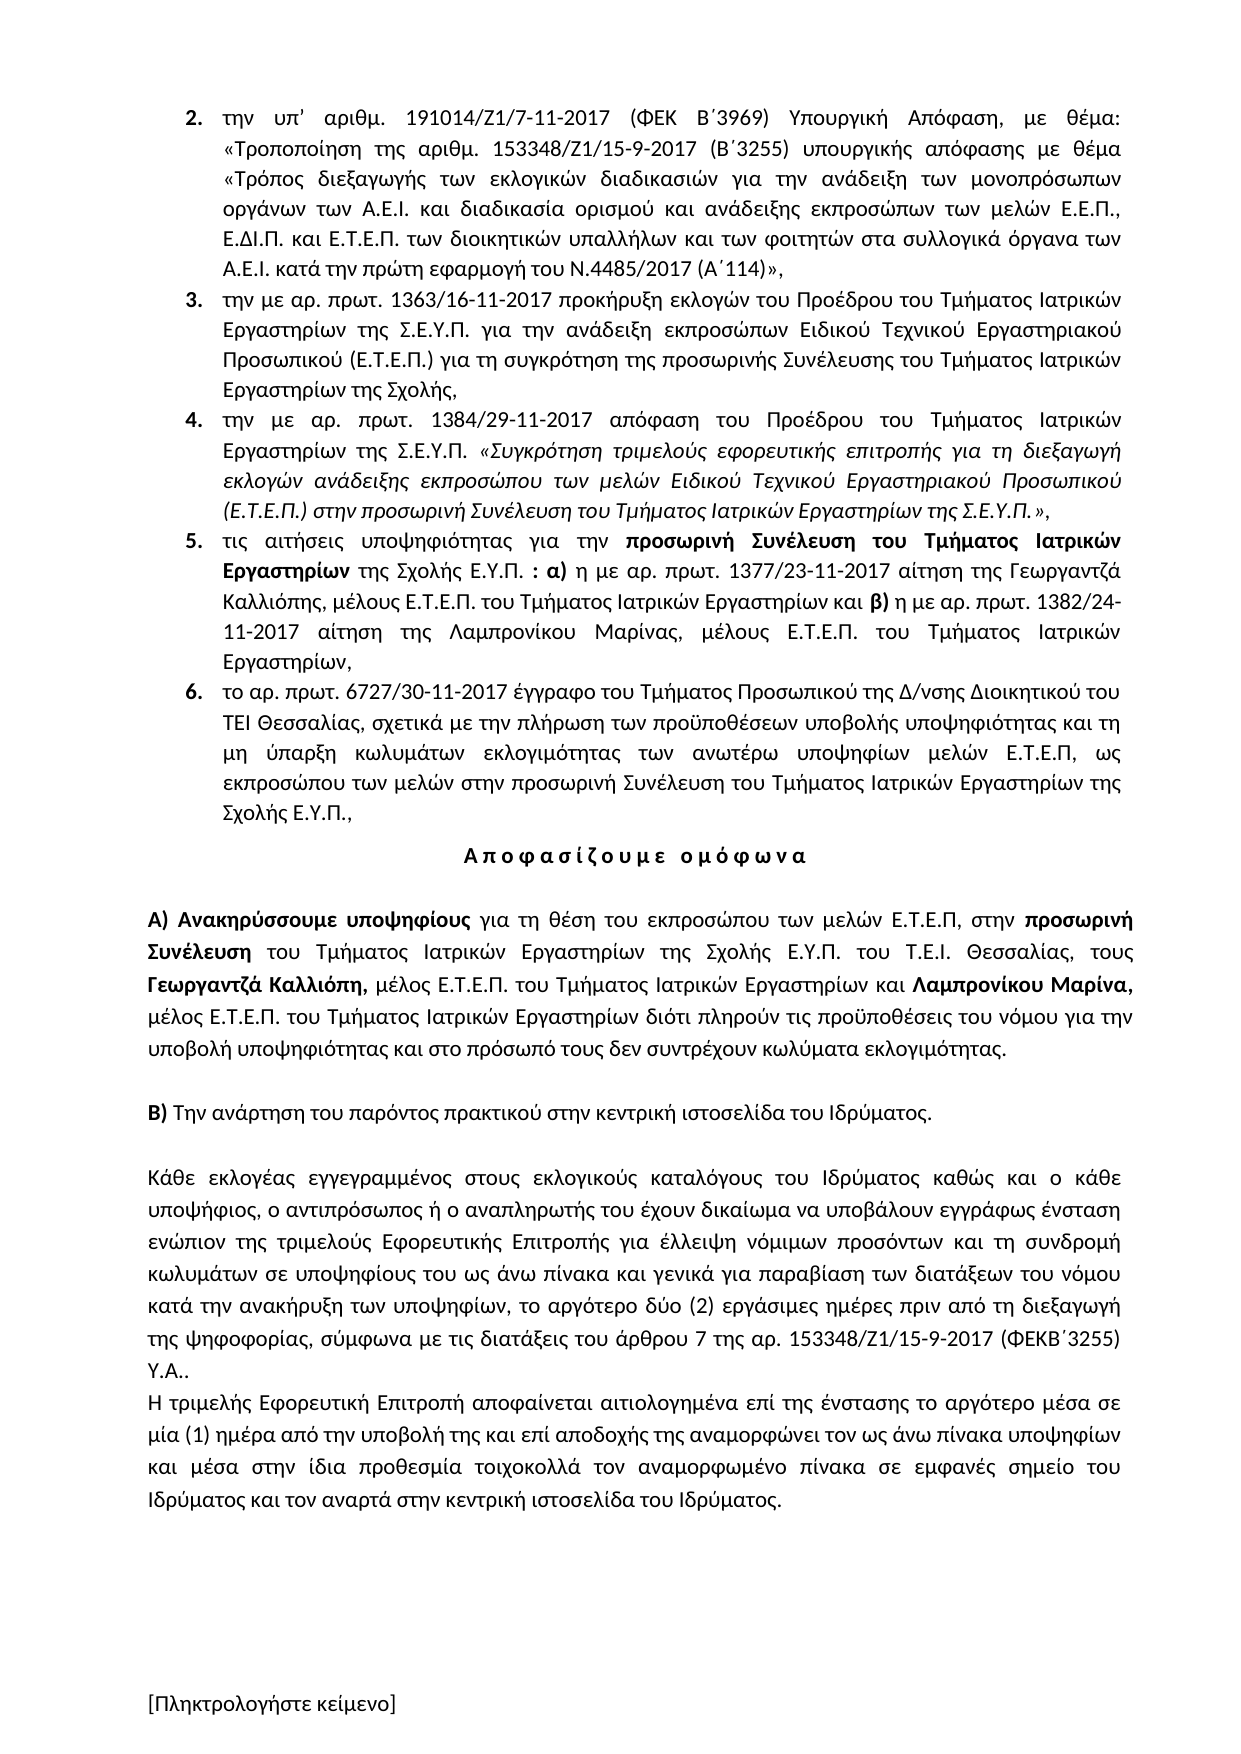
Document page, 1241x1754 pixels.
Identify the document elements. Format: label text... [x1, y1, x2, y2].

list τις αιτήσεις υποψηφιότητας για την προσωρινή Συνέλευση του Τμήματος Ιατρικών Εργαστηρίων της Σχολής Ε.Υ.Π. : α) η με αρ. πρωτ. 1377/23-11-2017 αίτηση της Γεωργαντζά Καλλιόπης, μέλους Ε.Τ.Ε.Π. του Τμήματος Ιατρικών Εργαστηρίων και β) η με αρ. πρωτ. 1382/24-11-2017 αίτηση της Λαμπρονίκου Μαρίνας, μέλους Ε.Τ.Ε.Π. του Τμήματος Ιατρικών Εργαστηρίων, [185, 526, 1122, 675]
list την υπ’ αριθμ. 191014/Ζ1/7-11-2017 (ΦΕΚ Β΄3969) Υπουργική Απόφαση, με θέμα: «Τροποποίηση της αριθμ. 153348/Ζ1/15-9-2017 (Β΄3255) υπουργικής απόφασης με θέμα «Τρόπος διεξαγωγής των εκλογικών διαδικασιών για την ανάδειξη των μονοπρόσωπων οργάνων των Α.Ε.Ι. και διαδικασία ορισμού και ανάδειξης εκπροσώπων των μελών Ε.Ε.Π., Ε.ΔΙ.Π. και Ε.Τ.Ε.Π. των διοικητικών υπαλλήλων και των φοιτητών στα συλλογικά όργανα των Α.Ε.Ι. κατά την πρώτη εφαρμογή του Ν.4485/2017 (Α΄114)», [185, 103, 1122, 282]
list την με αρ. πρωτ. 1384/29-11-2017 απόφαση του Προέδρου του Τμήματος Ιατρικών Εργαστηρίων της Σ.Ε.Υ.Π. «Συγκρότηση τριμελούς εφορευτικής επιτροπής για τη διεξαγωγή εκλογών ανάδειξης εκπροσώπου των μελών Ειδικού Τεχνικού Εργαστηριακού Προσωπικού (Ε.Τ.Ε.Π.) στην προσωρινή Συνέλευση του Τμήματος Ιατρικών Εργαστηρίων της Σ.Ε.Υ.Π.», [185, 406, 1122, 524]
list Κάθε εκλογέας εγγεγραμμένος στους εκλογικούς καταλόγους του Ιδρύματος καθώς και ο κάθε υποψήφιος, ο αντιπρόσωπος ή ο αναπληρωτής του έχουν δικαίωμα να υποβάλουν εγγράφως ένσταση ενώπιον της τριμελούς Εφορευτικής Επιτροπής για έλλειψη νόμιμων προσόντων και τη συνδρομή κωλυμάτων σε υποψηφίους του ως άνω πίνακα και γενικά για παραβίαση των διατάξεων του νόμου κατά την ανακήρυξη των υποψηφίων, το αργότερο δύο (2) εργάσιμες ημέρες πριν από τη διεξαγωγή της ψηφοφορίας, σύμφωνα με τις διατάξεις του άρθρου 7 της αρ. 153348/Ζ1/15-9-2017 (ΦΕΚΒ΄3255) Υ.Α.. [148, 1163, 1122, 1384]
list την με αρ. πρωτ. 1363/16-11-2017 προκήρυξη εκλογών του Προέδρου του Τμήματος Ιατρικών Εργαστηρίων της Σ.Ε.Υ.Π. για την ανάδειξη εκπροσώπων Ειδικού Τεχνικού Εργαστηριακού Προσωπικού (Ε.Τ.Ε.Π.) για τη συγκρότηση της προσωρινής Συνέλευσης του Τμήματος Ιατρικών Εργαστηρίων της Σχολής, [185, 285, 1122, 403]
list το αρ. πρωτ. 6727/30-11-2017 έγγραφο του Τμήματος Προσωπικού της Δ/νσης Διοικητικού του ΤΕΙ Θεσσαλίας, σχετικά με την πλήρωση των προϋποθέσεων υποβολής υποψηφιότητας και τη μη ύπαρξη κωλυμάτων εκλογιμότητας των ανωτέρω υποψηφίων μελών Ε.Τ.Ε.Π, ως εκπροσώπου των μελών στην προσωρινή Συνέλευση του Τμήματος Ιατρικών Εργαστηρίων της Σχολής Ε.Υ.Π., [185, 677, 1122, 826]
list Β) Την ανάρτηση του παρόντος πρακτικού στην κεντρική ιστοσελίδα του Ιδρύματος. [148, 1098, 1122, 1126]
text Α) Ανακηρύσσουμε υποψηφίους για τη θέση του εκπροσώπου των μελών Ε.Τ.Ε.Π, στην προσωρινή Συνέλευση του Τμήματος Ιατρικών Εργαστηρίων της Σχολής Ε.Υ.Π. του Τ.Ε.Ι. Θεσσαλίας, τους Γεωργαντζά Καλλιόπη, μέλος Ε.Τ.Ε.Π. του Τμήματος Ιατρικών Εργαστηρίων και Λαμπρονίκου Μαρίνα, μέλος Ε.Τ.Ε.Π. του Τμήματος Ιατρικών Εργαστηρίων διότι πληρούν τις προϋποθέσεις του νόμου για την υποβολή υποψηφιότητας και στο πρόσωπό τους δεν συντρέχουν κωλύματα εκλογιμότητας. [148, 905, 1133, 1062]
text Α π ο φ α σ ί ζ ο υ μ ε ο μ ό φ ω ν α [148, 841, 1122, 869]
list Η τριμελής Εφορευτική Επιτροπή αποφαίνεται αιτιολογημένα επί της ένστασης το αργότερο μέσα σε μία (1) ημέρα από την υποβολή της και επί αποδοχής της αναμορφώνει τον ως άνω πίνακα υποψηφίων και μέσα στην ίδια προθεσμία τοιχοκολλά τον αναμορφωμένο πίνακα σε εμφανές σημείο του Ιδρύματος και τον αναρτά στην κεντρική ιστοσελίδα του Ιδρύματος. [148, 1388, 1122, 1513]
